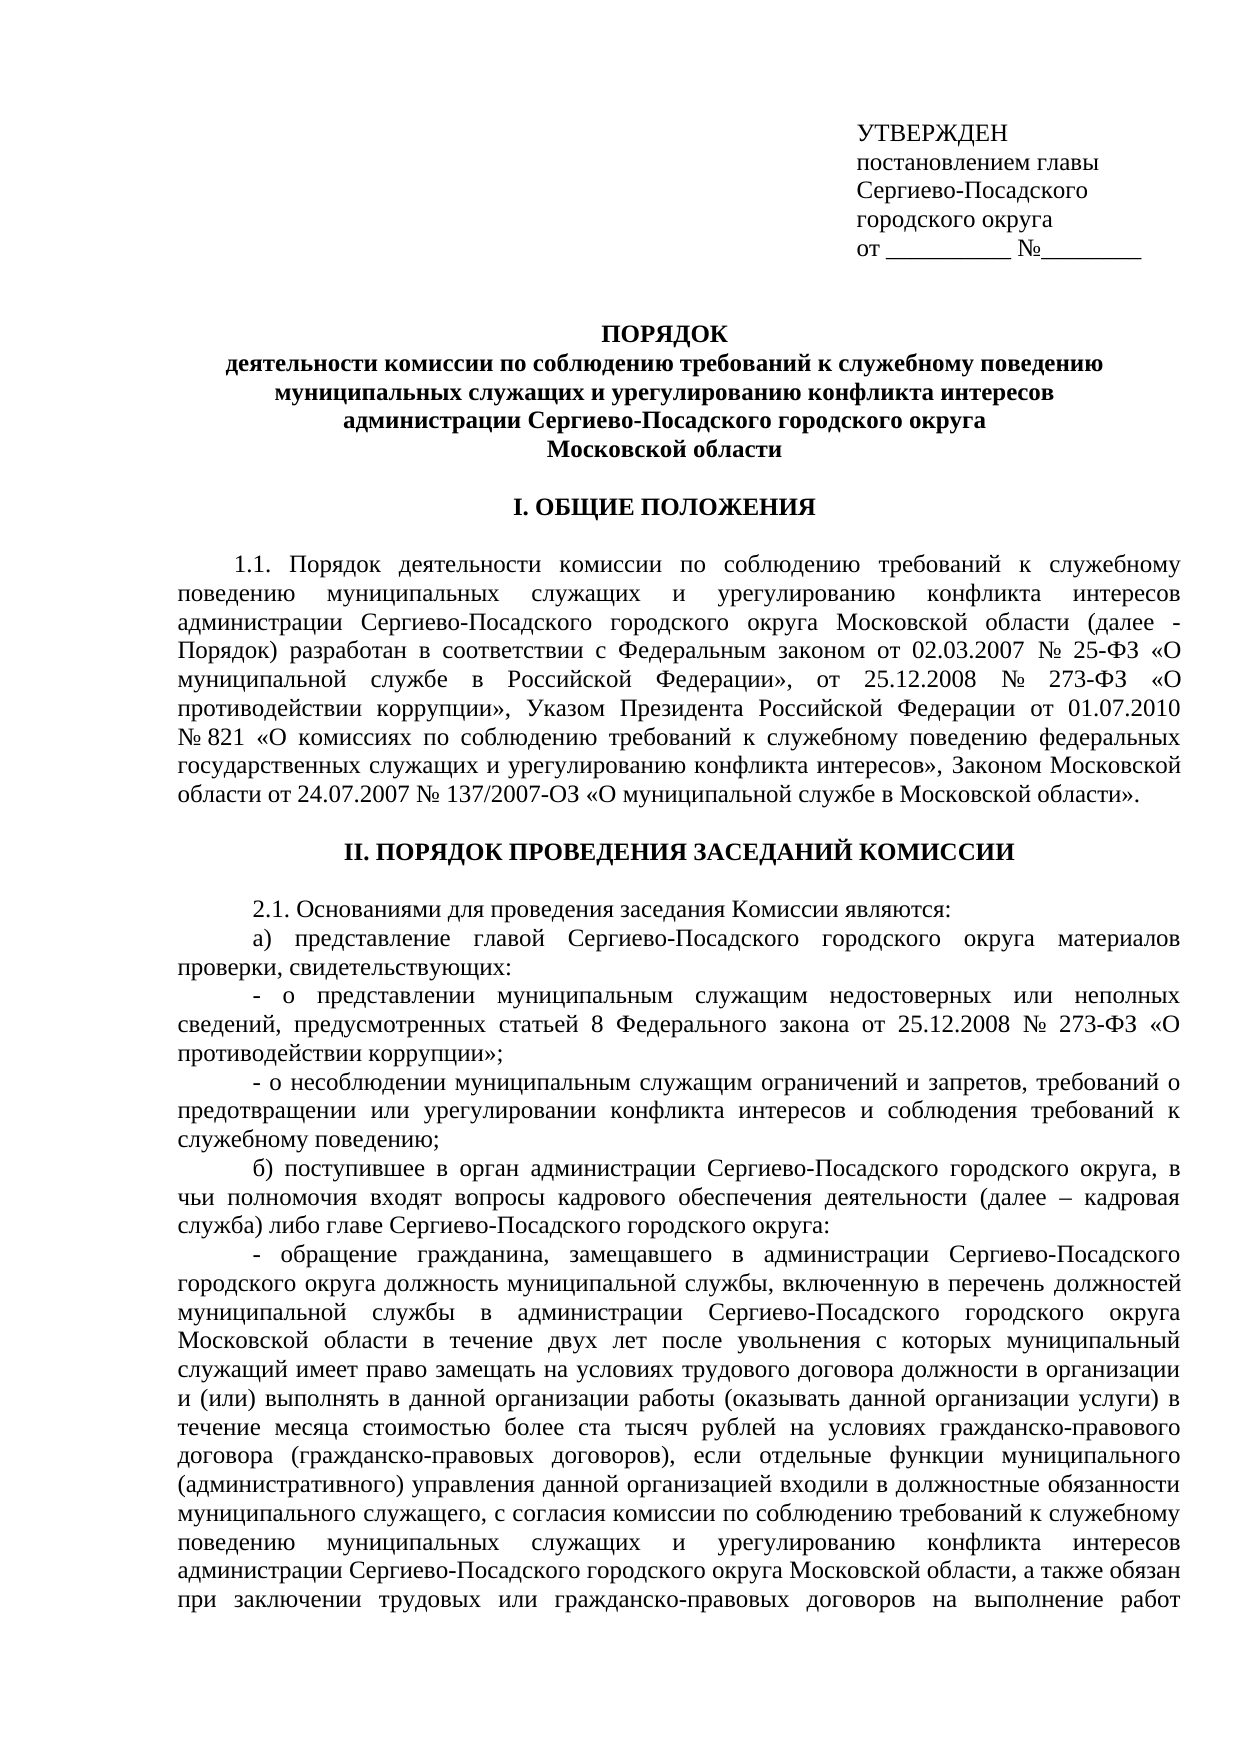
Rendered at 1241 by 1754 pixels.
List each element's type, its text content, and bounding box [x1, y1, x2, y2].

text УТВЕРЖДЕН [177, 118, 1152, 147]
text - о несоблюдении муниципальным служащим ограничений и запретов, требований о предотвращении или урегулировании конфликта интересов и соблюдения требований к служебному поведению; [177, 1067, 1181, 1153]
text 1.1. Порядок деятельности комиссии по соблюдению требований к служебному поведению муниципальных служащих и урегулированию конфликта интересов администрации Сергиево-Посадского городского округа Московской области (далее - Порядок) разработан в соответствии с Федеральным законом от 02.03.2007 № 25-ФЗ «О муниципальной службе в Российской Федерации», от 25.12.2008 № 273-ФЗ «О противодействии коррупции», Указом Президента Российской Федерации от 01.07.2010 № 821 «О комиссиях по соблюдению требований к служебному поведению федеральных государственных служащих и урегулированию конфликта интересов», Законом Московской области от 24.07.2007 № 137/2007-ОЗ «О муниципальной службе в Московской области». [177, 549, 1181, 808]
text администрации Сергиево-Посадского городского округа [177, 406, 1152, 434]
text деятельности комиссии по соблюдению требований к служебному поведению муниципальных служащих и урегулированию конфликта интересов [177, 348, 1152, 406]
text II. ПОРЯДОК ПРОВЕДЕНИЯ ЗАСЕДАНИЙ КОМИССИИ [177, 837, 1181, 866]
text ПОРЯДОК [177, 319, 1152, 348]
text от __________ №________ [781, 233, 1152, 262]
text городского округа [177, 204, 1152, 233]
text 2.1. Основаниями для проведения заседания Комиссии являются: [177, 894, 1181, 923]
text б) поступившее в орган администрации Сергиево-Посадского городского округа, в чьи полномочия входят вопросы кадрового обеспечения деятельности (далее – кадровая служба) либо главе Сергиево-Посадского городского округа: [177, 1153, 1181, 1239]
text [177, 1239, 1181, 1613]
text I. ОБЩИЕ ПОЛОЖЕНИЯ [177, 492, 1152, 521]
text Сергиево-Посадского [177, 176, 1152, 204]
text - о представлении муниципальным служащим недостоверных или неполных сведений, предусмотренных статьей 8 Федерального закона от 25.12.2008 № 273-ФЗ «О противодействии коррупции»; [177, 981, 1181, 1067]
text Московской области [177, 434, 1152, 463]
text постановлением главы [177, 147, 1152, 176]
text а) представление главой Сергиево-Посадского городского округа материалов проверки, свидетельствующих: [177, 923, 1181, 981]
